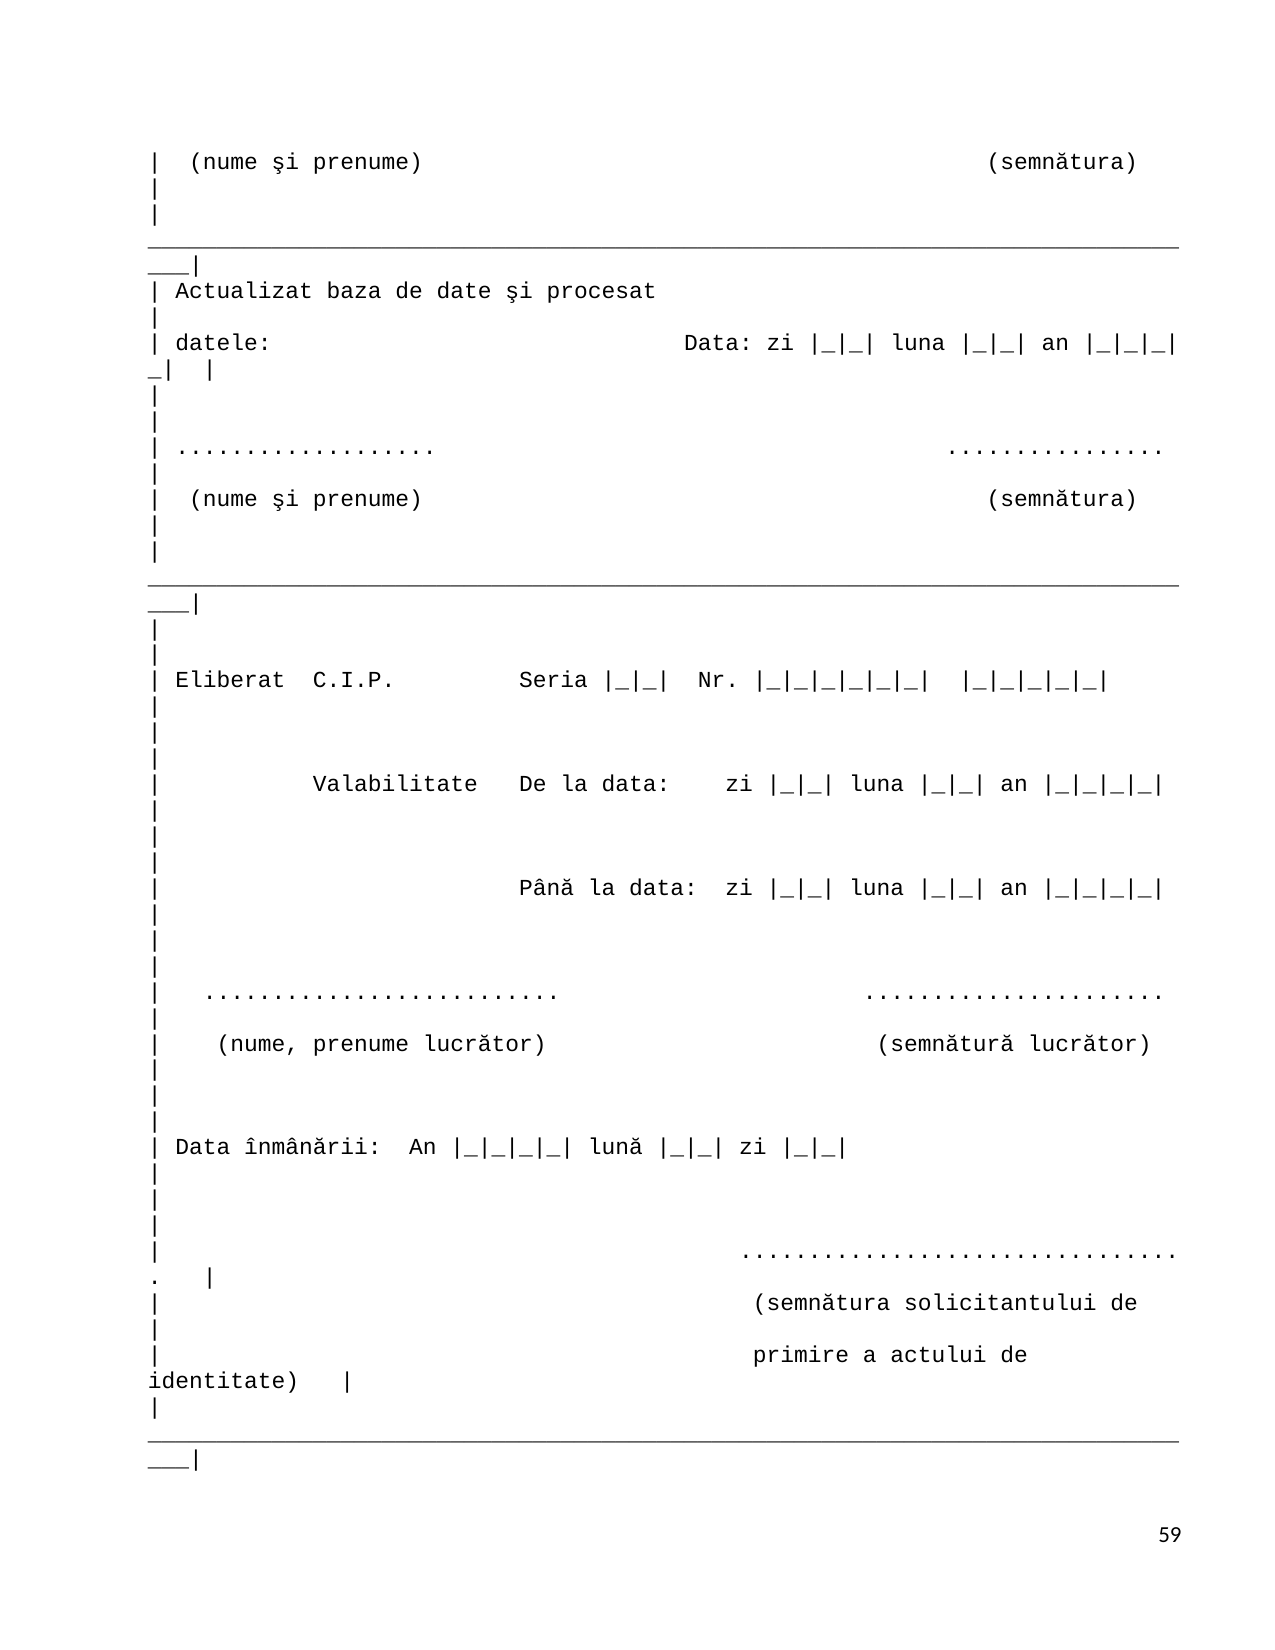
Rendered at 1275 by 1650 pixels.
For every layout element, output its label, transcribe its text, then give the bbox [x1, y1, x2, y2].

text | Actualizat baza de date şi procesat | [148, 280, 1181, 332]
text | | [148, 824, 1181, 876]
text | primire a actului de identitate) | [148, 1343, 1181, 1395]
text | Valabilitate De la data: zi |_|_| luna |_|_| an |_|_|_|_| | [148, 772, 1181, 824]
text | | [148, 721, 1181, 772]
text | Eliberat C.I.P. Seria |_|_| Nr. |_|_|_|_|_|_| |_|_|_|_|_| | [148, 669, 1181, 721]
text | | [148, 617, 1181, 669]
text | (nume, prenume lucrător) (semnătură lucrător) | [148, 1032, 1181, 1084]
text | | [148, 1084, 1181, 1136]
text | ................................. | [148, 1239, 1181, 1291]
text | | [148, 928, 1181, 980]
text | ................... ................ | [148, 435, 1181, 487]
text | datele: Data: zi |_|_| luna |_|_| an |_|_|_|_| | [148, 332, 1181, 383]
text |______________________________________________________________________________| [148, 202, 1181, 280]
text | Până la data: zi |_|_| luna |_|_| an |_|_|_|_| | [148, 876, 1181, 928]
text |______________________________________________________________________________| [148, 539, 1181, 617]
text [148, 1395, 1181, 1473]
text | Data înmânării: An |_|_|_|_| lună |_|_| zi |_|_| | [148, 1136, 1181, 1187]
text | (nume şi prenume) (semnătura) | [148, 487, 1181, 539]
text | | [148, 1187, 1181, 1239]
text | (nume şi prenume) (semnătura) | [148, 150, 1181, 202]
text | | [148, 383, 1181, 435]
text | (semnătura solicitantului de | [148, 1291, 1181, 1343]
text | .......................... ...................... | [148, 980, 1181, 1032]
